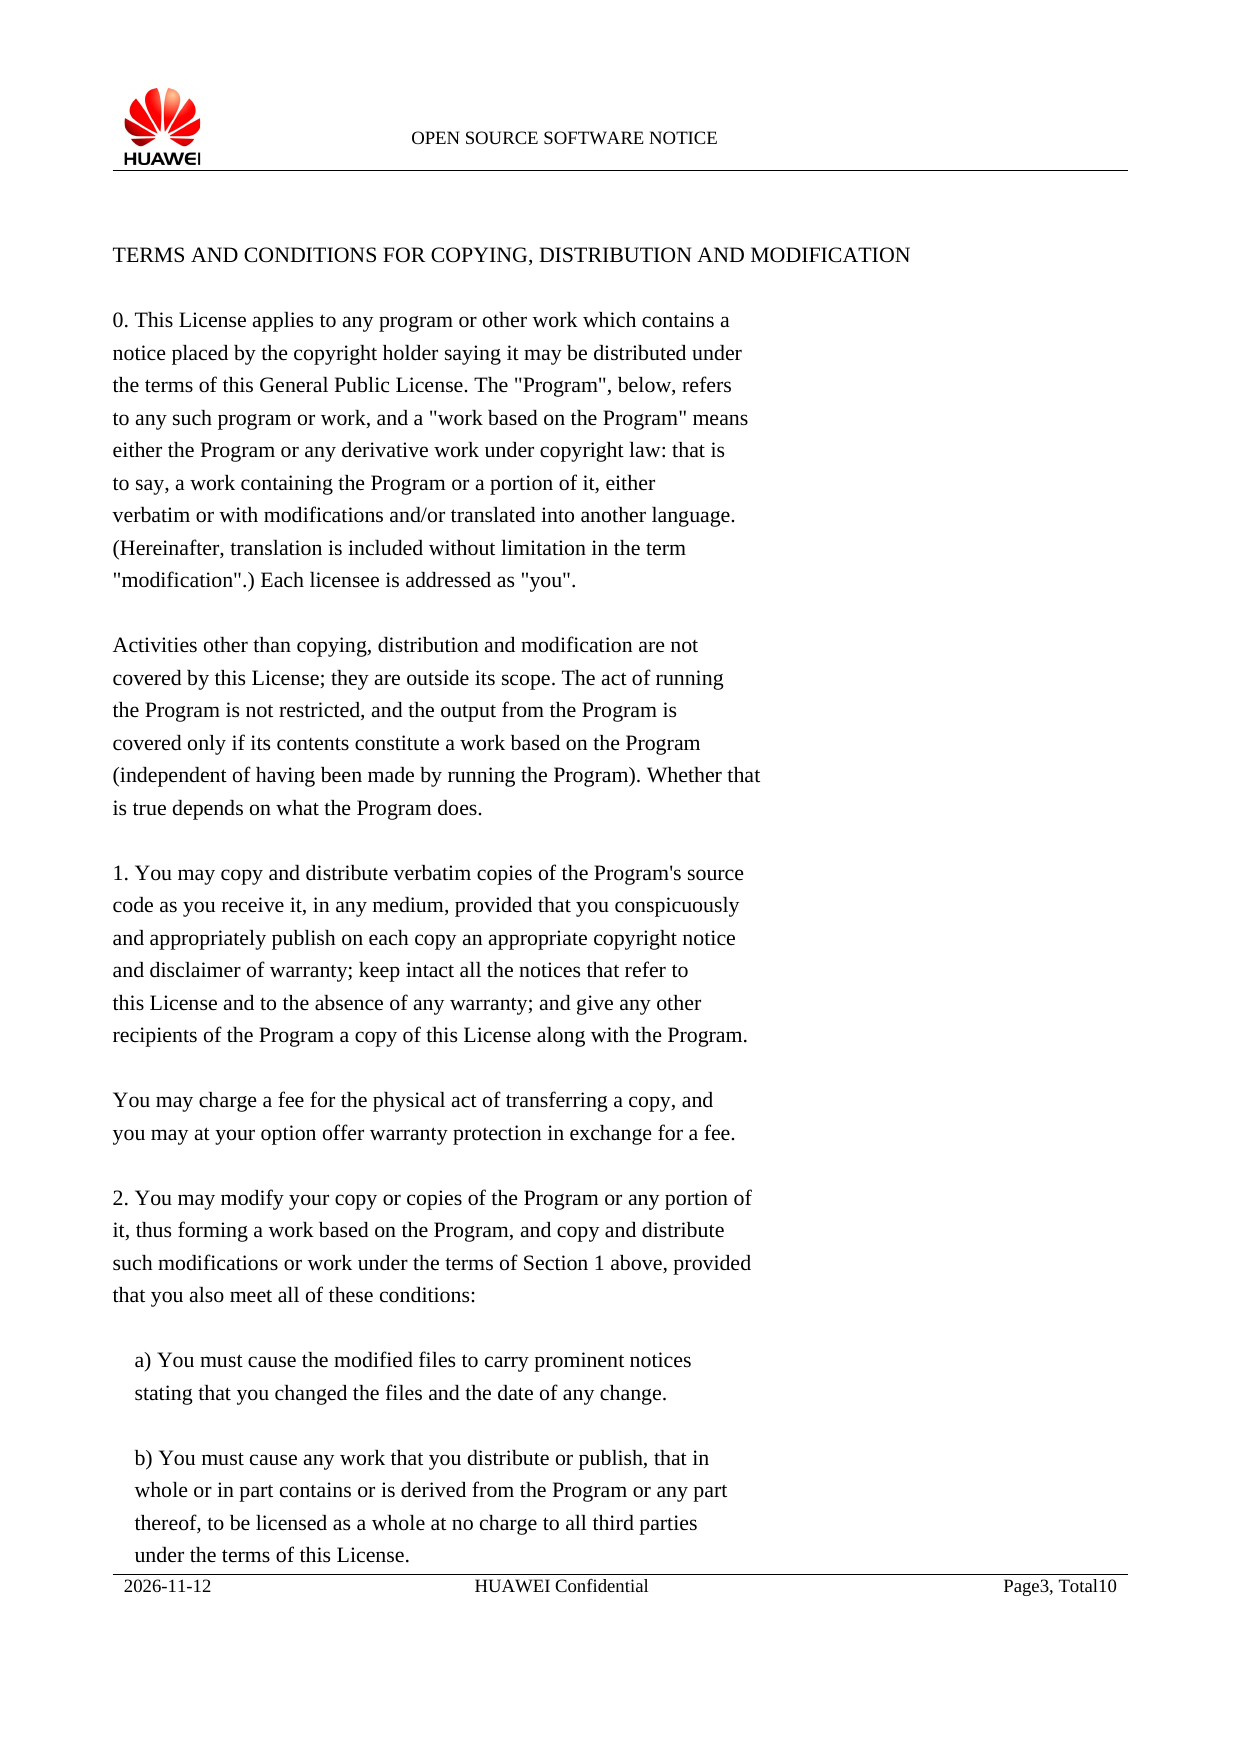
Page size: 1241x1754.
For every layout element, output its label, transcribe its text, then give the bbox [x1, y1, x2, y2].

picture [124, 88, 201, 165]
